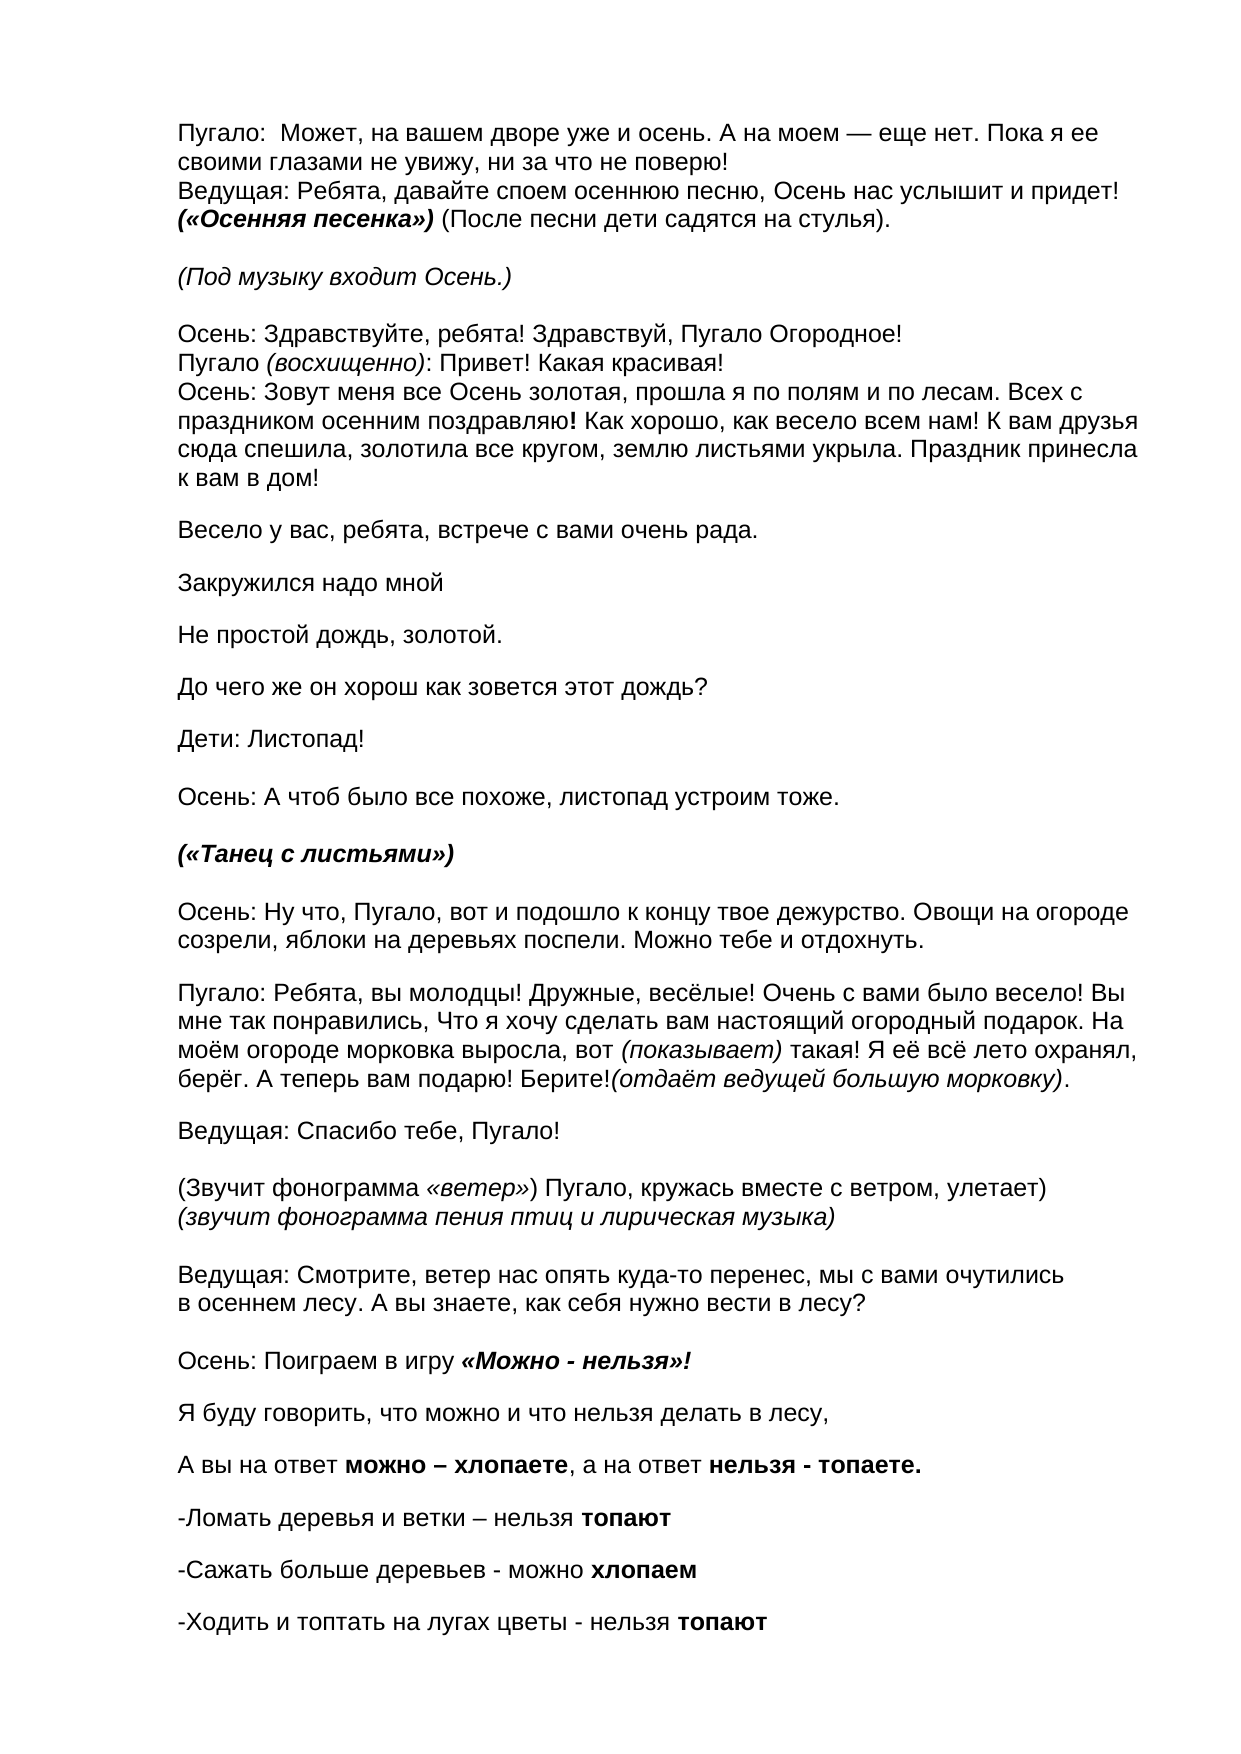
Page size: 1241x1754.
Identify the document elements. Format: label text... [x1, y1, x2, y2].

text Осень: А чтоб было все похоже, листопад устроим тоже. [177, 782, 1152, 810]
text (звучит фонограмма пения птиц и лирическая музыка) [177, 1202, 1152, 1231]
text Пугало: Может, на вашем дворе уже и осень. А на моем — еще нет. Пока я ее своими глазами не увижу, ни за что не поверю! [177, 118, 1152, 176]
text -Ломать деревья и ветки – нельзя топают [177, 1502, 1152, 1531]
text Ведущая: Спасибо тебе, Пугало! [177, 1116, 1152, 1145]
text Я буду говорить, что можно и что нельзя делать в лесу, [177, 1398, 1152, 1427]
text Ведущая: Смотрите, ветер нас опять куда-то перенес, мы с вами очутились в осеннем лесу. А вы знаете, как себя нужно вести в лесу? [177, 1260, 1152, 1317]
text («Осенняя песенка») (После песни дети садятся на стулья). [177, 204, 1152, 233]
text (Звучит фонограмма «ветер») Пугало, кружась вместе с ветром, улетает) [177, 1173, 1152, 1202]
text -Ходить и топтать на лугах цветы - нельзя топают [177, 1607, 1152, 1636]
text Не простой дождь, золотой. [177, 620, 1152, 648]
text Осень: Здравствуйте, ребята! Здравствуй, Пугало Огородное! [177, 319, 1152, 348]
text Пугало: Ребята, вы молодцы! Дружные, весёлые! Очень с вами было весело! Вы мне так понравились, Что я хочу сделать вам настоящий огородный подарок. На моём огороде морковка выросла, вот (показывает) такая! Я её всё лето охранял, берёг. А теперь вам подарю! Берите!(отдаёт ведущей большую морковку). [177, 977, 1152, 1092]
text Осень: Ну что, Пугало, вот и подошло к концу твое дежурство. Овощи на огороде созрели, яблоки на деревьях поспели. Можно тебе и отдохнуть. [177, 897, 1152, 954]
text Дети: Листопад! [177, 724, 1152, 753]
text -Сажать больше деревьев - можно хлопаем [177, 1555, 1152, 1583]
text Осень: Зовут меня все Осень золотая, прошла я по полям и по лесам. Всех с праздником осенним поздравляю! Как хорошо, как весело всем нам! К вам друзья сюда спешила, золотила все кругом, землю листьями укрыла. Праздник принесла к вам в дом! [177, 377, 1152, 492]
text Ведущая: Ребята, давайте споем осеннюю песню, Осень нас услышит и придет! [177, 176, 1152, 204]
text А вы на ответ можно – хлопаете, а на ответ нельзя - топаете. [177, 1450, 1152, 1479]
text Осень: Поиграем в игру «Можно - нельзя»! [177, 1346, 1152, 1375]
text (Под музыку входит Осень.) [177, 262, 1152, 291]
text До чего же он хорош как зовется этот дождь? [177, 672, 1152, 701]
text Закружился надо мной [177, 567, 1152, 596]
text («Танец с листьями») [177, 839, 1152, 868]
text Пугало (восхищенно): Привет! Какая красивая! [177, 348, 1152, 377]
text Весело у вас, ребята, встрече с вами очень рада. [177, 515, 1152, 544]
